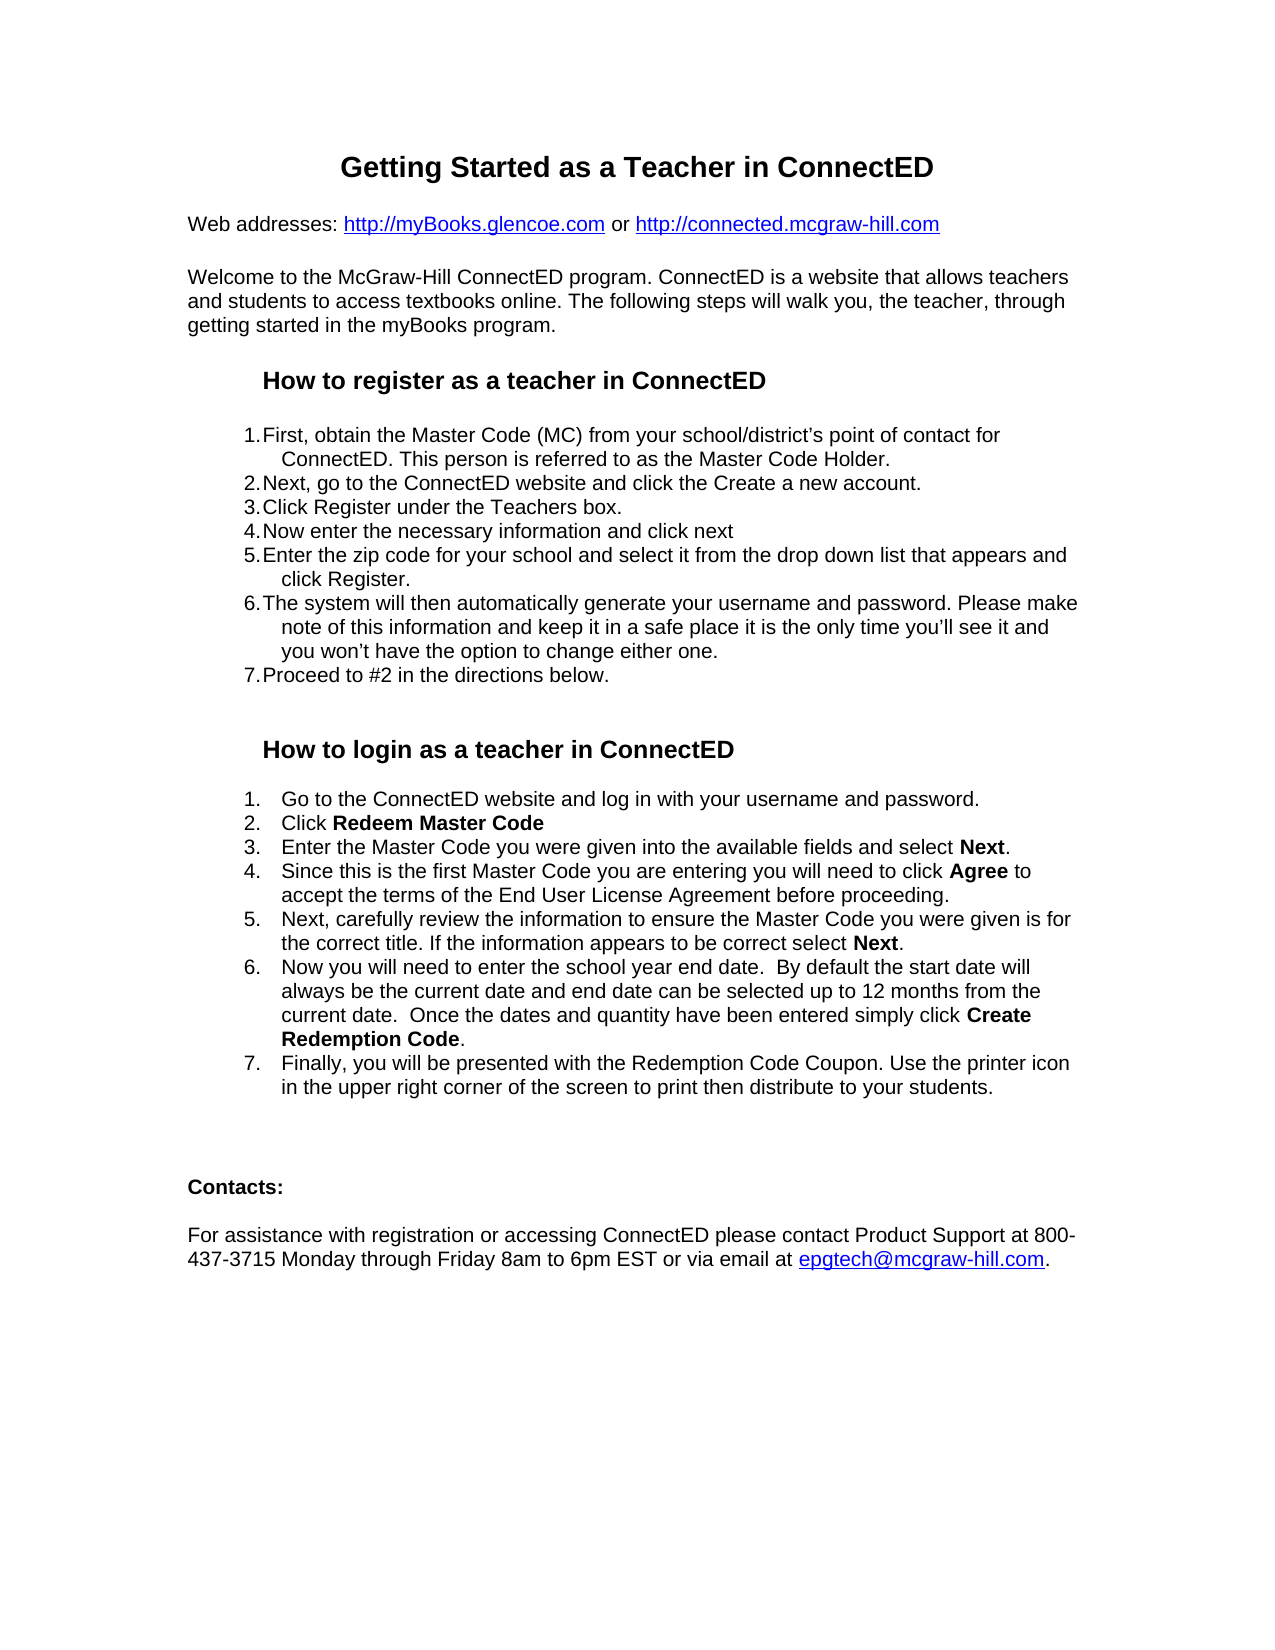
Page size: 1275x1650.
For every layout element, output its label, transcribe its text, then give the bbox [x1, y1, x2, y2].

list Click Redeem Master Code [244, 811, 1087, 835]
list Now enter the necessary information and click next [244, 519, 1087, 543]
list Enter the zip code for your school and select it from the drop down list that appears and click Register. [244, 543, 1087, 591]
list Now you will need to enter the school year end date. By default the start date will always be the current date and end date can be selected up to 12 months from the current date. Once the dates and quantity have been entered simply click Create Redemption Code. [244, 955, 1087, 1051]
list Since this is the first Master Code you are entering you will need to click Agree to accept the terms of the End User License Agreement before proceeding. [244, 859, 1087, 907]
list Enter the Master Code you were given into the available fields and select Next. [244, 835, 1087, 859]
list Next, go to the ConnectED website and click the Create a new account. [244, 471, 1087, 495]
list The system will then automatically generate your username and password. Please make note of this information and keep it in a safe place it is the only time you’ll see it and you won’t have the option to change either one. [244, 591, 1087, 663]
text How to register as a teacher in ConnectED [187, 366, 1087, 394]
text Web addresses: http://myBooks.glencoe.com or http://connected.mcgraw-hill.com [187, 212, 1087, 236]
list Next, carefully review the information to ensure the Master Code you were given is for the correct title. If the information appears to be correct select Next. [244, 907, 1087, 955]
text Welcome to the McGraw-Hill ConnectED program. ConnectED is a website that allows teachers and students to access textbooks online. The following steps will walk you, the teacher, through getting started in the myBooks program. [187, 265, 1087, 337]
text Getting Started as a Teacher in ConnectED [187, 150, 1087, 183]
text Contacts: [187, 1175, 1087, 1199]
text How to login as a teacher in ConnectED [187, 734, 1087, 763]
list First, obtain the Master Code (MC) from your school/district’s point of contact for ConnectED. This person is referred to as the Master Code Holder. [244, 423, 1087, 471]
list Proceed to #2 in the directions below. [244, 663, 1087, 687]
text For assistance with registration or accessing ConnectED please contact Product Support at 800-437-3715 Monday through Friday 8am to 6pm EST or via email at epgtech@mcgraw-hill.com. [187, 1223, 1087, 1271]
list Click Register under the Teachers box. [244, 495, 1087, 519]
list Finally, you will be presented with the Redemption Code Coupon. Use the printer icon in the upper right corner of the screen to print then distribute to your students. [244, 1051, 1087, 1099]
list Go to the ConnectED website and log in with your username and password. [244, 787, 1087, 811]
